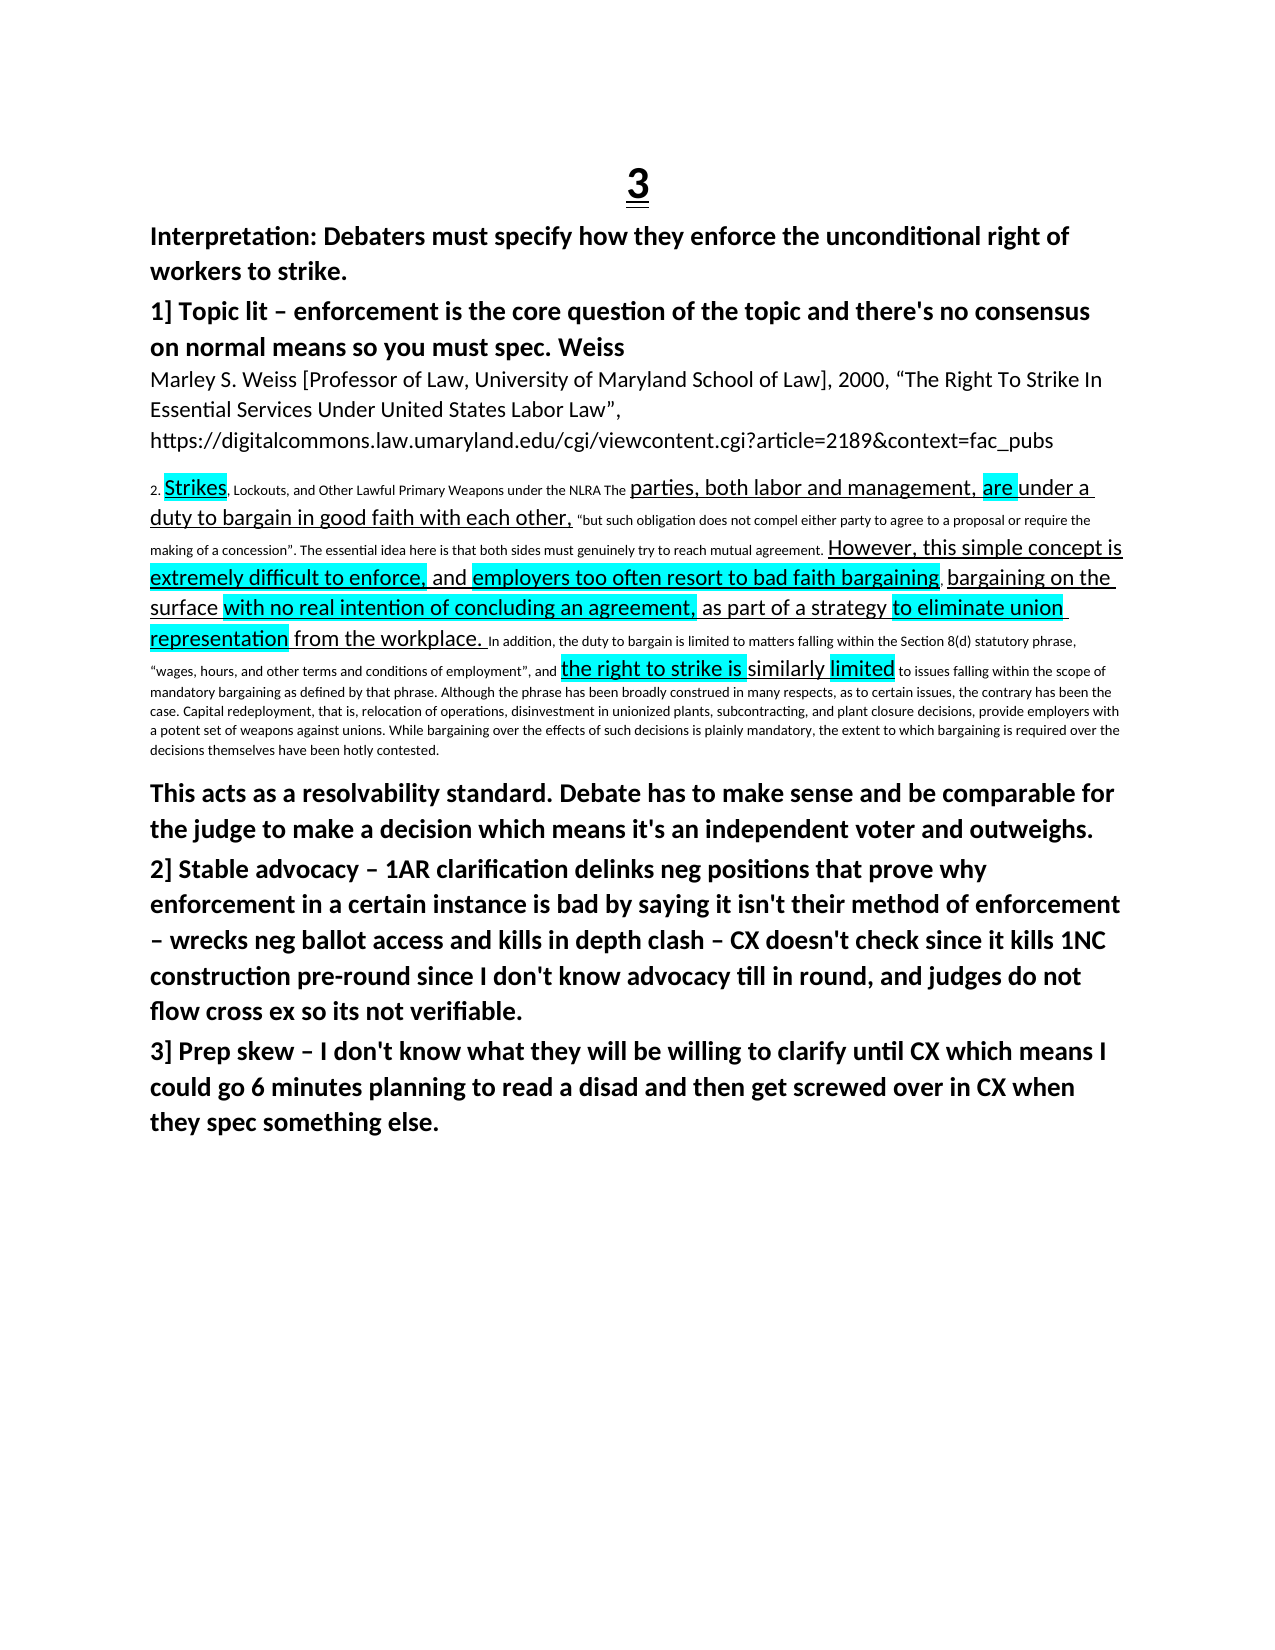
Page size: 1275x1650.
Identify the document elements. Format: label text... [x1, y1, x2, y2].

text Marley S. Weiss [Professor of Law, University of Maryland School of Law], 2000, “The Right To Strike In Essential Services Under United States Labor Law”, https://digitalcommons.law.umaryland.edu/cgi/viewcontent.cgi?article=2189&context=fac_pubs [150, 365, 1125, 454]
text 2. Strikes, Lockouts, and Other Lawful Primary Weapons under the NLRA The parties, both labor and management, are under a duty to bargain in good faith with each other, “but such obligation does not compel either party to agree to a proposal or require the making of a concession”. The essential idea here is that both sides must genuinely try to reach mutual agreement. However, this simple concept is extremely difficult to enforce, and employers too often resort to bad faith bargaining, bargaining on the surface with no real intention of concluding an agreement, as part of a strategy to eliminate union representation from the workplace. In addition, the duty to bargain is limited to matters falling within the Section 8(d) statutory phrase, “wages, hours, and other terms and conditions of employment”, and the right to strike is similarly limited to issues falling within the scope of mandatory bargaining as defined by that phrase. Although the phrase has been broadly construed in many respects, as to certain issues, the contrary has been the case. Capital redeployment, that is, relocation of operations, disinvestment in unionized plants, subcontracting, and plant closure decisions, provide employers with a potent set of weapons against unions. While bargaining over the effects of such decisions is plainly mandatory, the extent to which bargaining is required over the decisions themselves have been hotly contested. [150, 473, 1125, 758]
subtitle 3] Prep skew – I don't know what they will be willing to clarify until CX which means I could go 6 minutes planning to read a disad and then get screwed over in CX when they spec something else. [150, 1034, 1125, 1138]
subtitle 2] Stable advocacy – 1AR clarification delinks neg positions that prove why enforcement in a certain instance is bad by saying it isn't their method of enforcement – wrecks neg ballot access and kills in depth clash – CX doesn't check since it kills 1NC construction pre-round since I don't know advocacy till in round, and judges do not flow cross ex so its not verifiable. [150, 852, 1125, 1027]
subtitle 1] Topic lit – enforcement is the core question of the topic and there's no consensus on normal means so you must spec. Weiss [150, 294, 1125, 363]
subtitle This acts as a resolvability standard. Debate has to make sense and be comparable for the judge to make a decision which means it's an independent voter and outweighs. [150, 777, 1125, 845]
subtitle 3 [150, 154, 1125, 210]
subtitle Interpretation: Debaters must specify how they enforce the unconditional right of workers to strike. [150, 219, 1125, 287]
